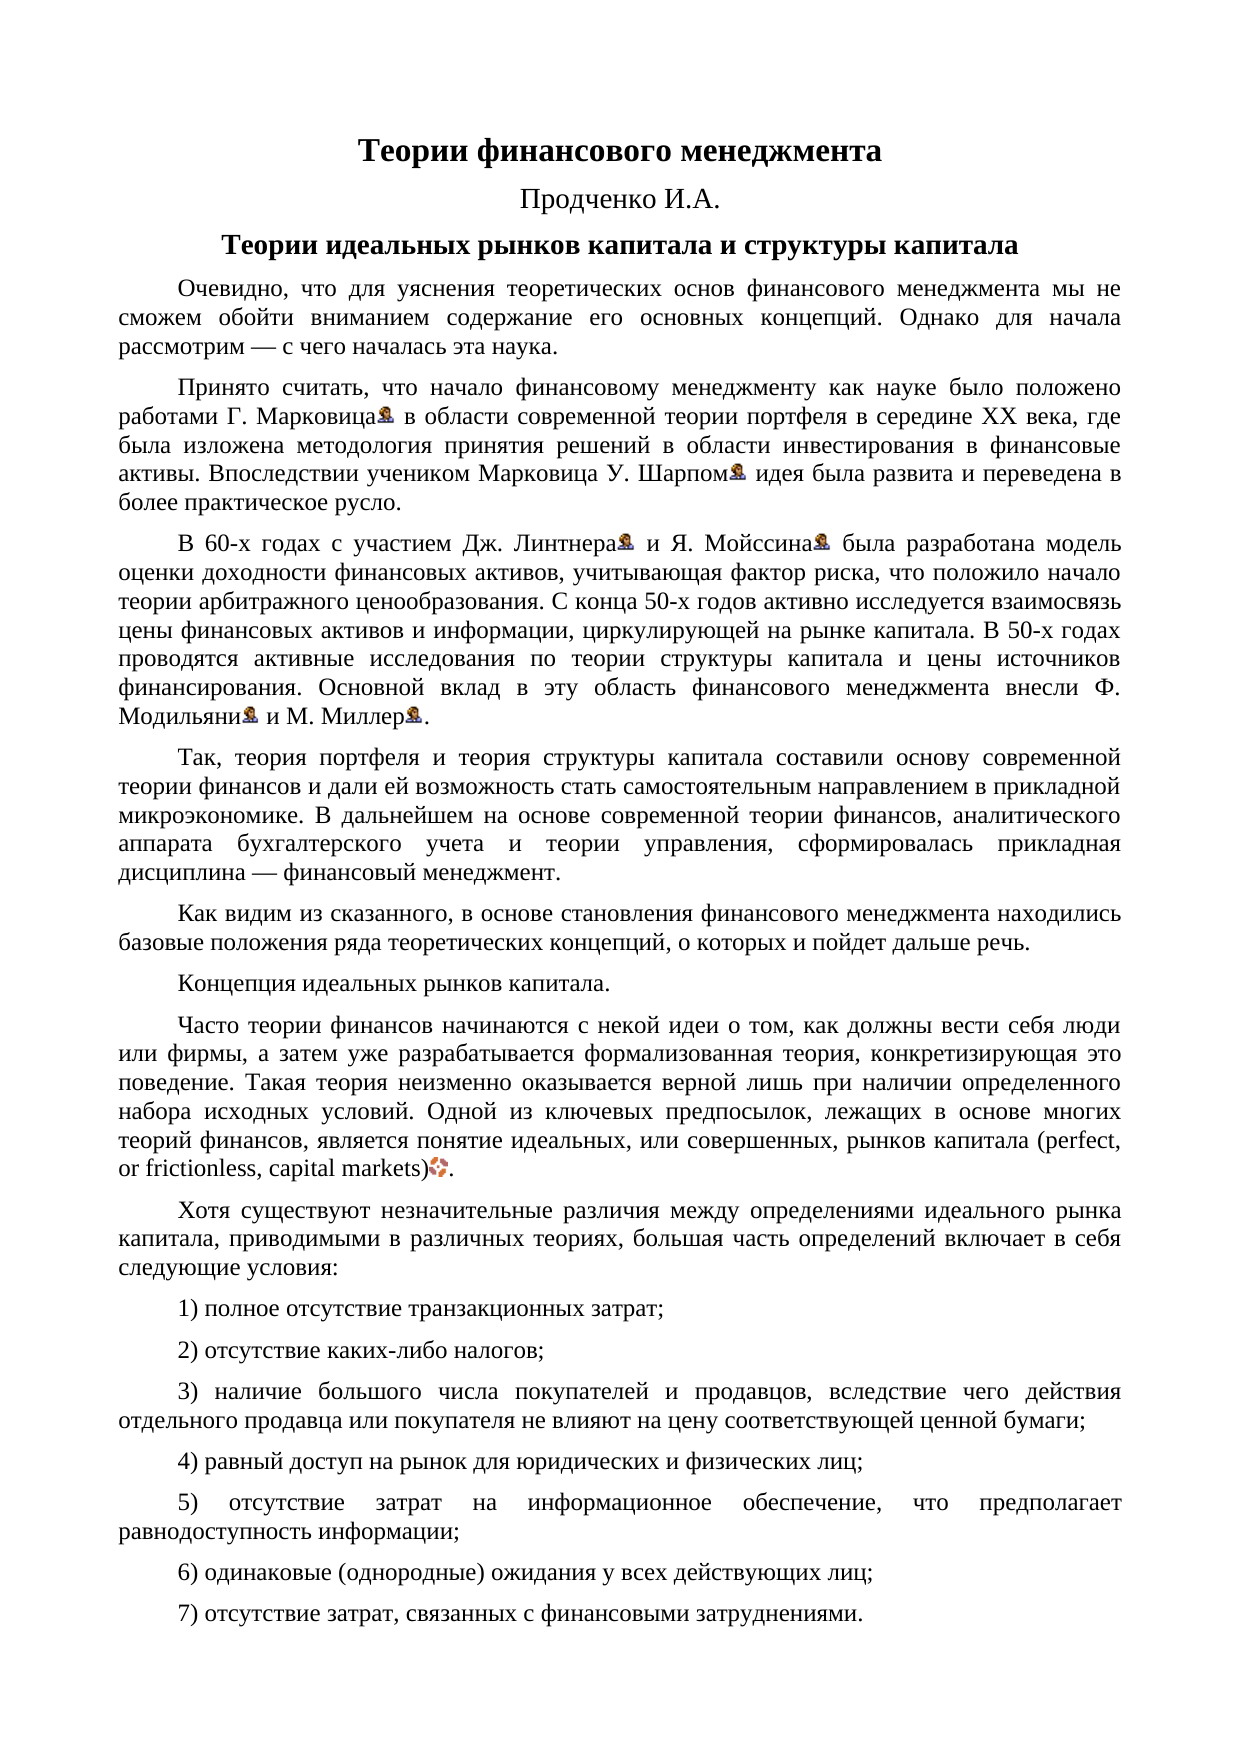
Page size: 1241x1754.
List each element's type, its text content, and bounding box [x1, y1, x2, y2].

picture [616, 532, 636, 552]
text Хотя существуют незначительные различия между определениями идеального рынка капитала, приводимыми в различных теориях, большая часть определений включает в себя следующие условия: [118, 1195, 1122, 1281]
text 6) одинаковые (однородные) ожидания у всех действующих лиц; [118, 1557, 1122, 1586]
text Как видим из сказанного, в основе становления финансового менеджмента находились базовые положения ряда теоретических концепций, о которых и пойдет дальше речь. [118, 898, 1122, 956]
text 2) отсутствие каких-либо налогов; [118, 1335, 1122, 1363]
picture [429, 1157, 448, 1177]
text 3) наличие большого числа покупателей и продавцов, вследствие чего действия отдельного продавца или покупателя не влияют на цену соответствующей ценной бумаги; [118, 1376, 1122, 1433]
picture [241, 705, 260, 725]
text 5) отсутствие затрат на информационное обеспечение, что предполагает равнодоступность информации; [118, 1487, 1122, 1545]
text Так, теория портфеля и теория структуры капитала составили основу современной теории финансов и дали ей возможность стать самостоятельным направлением в прикладной микроэкономике. В дальнейшем на основе современной теории финансов, аналитического аппарата бухгалтерского учета и теории управления, сформировалась прикладная дисциплина — финансовый менеджмент. [118, 742, 1122, 886]
picture [376, 405, 396, 425]
text Принято считать, что начало финансовому менеджменту как науке было положено работами Г. Марковица в области современной теории портфеля в середине XX века, где была изложена методология принятия решений в области инвестирования в финансовые активы. Впоследствии учеником Марковица У. Шарпом идея была развита и переведена в более практическое русло. [118, 372, 1122, 516]
text Теории финансового менеджмента [118, 131, 1122, 169]
picture [404, 705, 424, 725]
text Теории идеальных рынков капитала и структуры капитала [118, 227, 1122, 261]
text 4) равный доступ на рынок для юридических и физических лиц; [118, 1446, 1122, 1475]
text 7) отсутствие затрат, связанных с финансовыми затруднениями. [118, 1598, 1122, 1627]
picture [812, 532, 832, 552]
text Продченко И.А. [118, 181, 1122, 215]
picture [728, 462, 748, 482]
text В 60-х годах с участием Дж. Линтнера и Я. Мойссина была разработана модель оценки доходности финансовых активов, учитывающая фактор риска, что положило начало теории арбитражного ценообразования. С конца 50-х годов активно исследуется взаимосвязь цены финансовых активов и информации, циркулирующей на рынке капитала. В 50-х годах проводятся активные исследования по теории структуры капитала и цены источников финансирования. Основной вклад в эту область финансового менеджмента внесли Ф. Модильяни и М. Миллер. [118, 528, 1122, 730]
text Часто теории финансов начинаются с некой идеи о том, как должны вести себя люди или фирмы, а затем уже разрабатывается формализованная теория, конкретизирующая это поведение. Такая теория неизменно оказывается верной лишь при наличии определенного набора исходных условий. Одной из ключевых предпосылок, лежащих в основе многих теорий финансов, является понятие идеальных, или совершенных, рынков капитала (perfect, or frictionless, capital markets). [118, 1010, 1122, 1182]
text Концепция идеальных рынков капитала. [118, 968, 1122, 997]
text 1) полное отсутствие транзакционных затрат; [118, 1293, 1122, 1322]
text Очевидно, что для уяснения теоретических основ финансового менеджмента мы не сможем обойти вниманием содержание его основных концепций. Однако для начала рассмотрим — с чего началась эта наука. [118, 273, 1122, 360]
